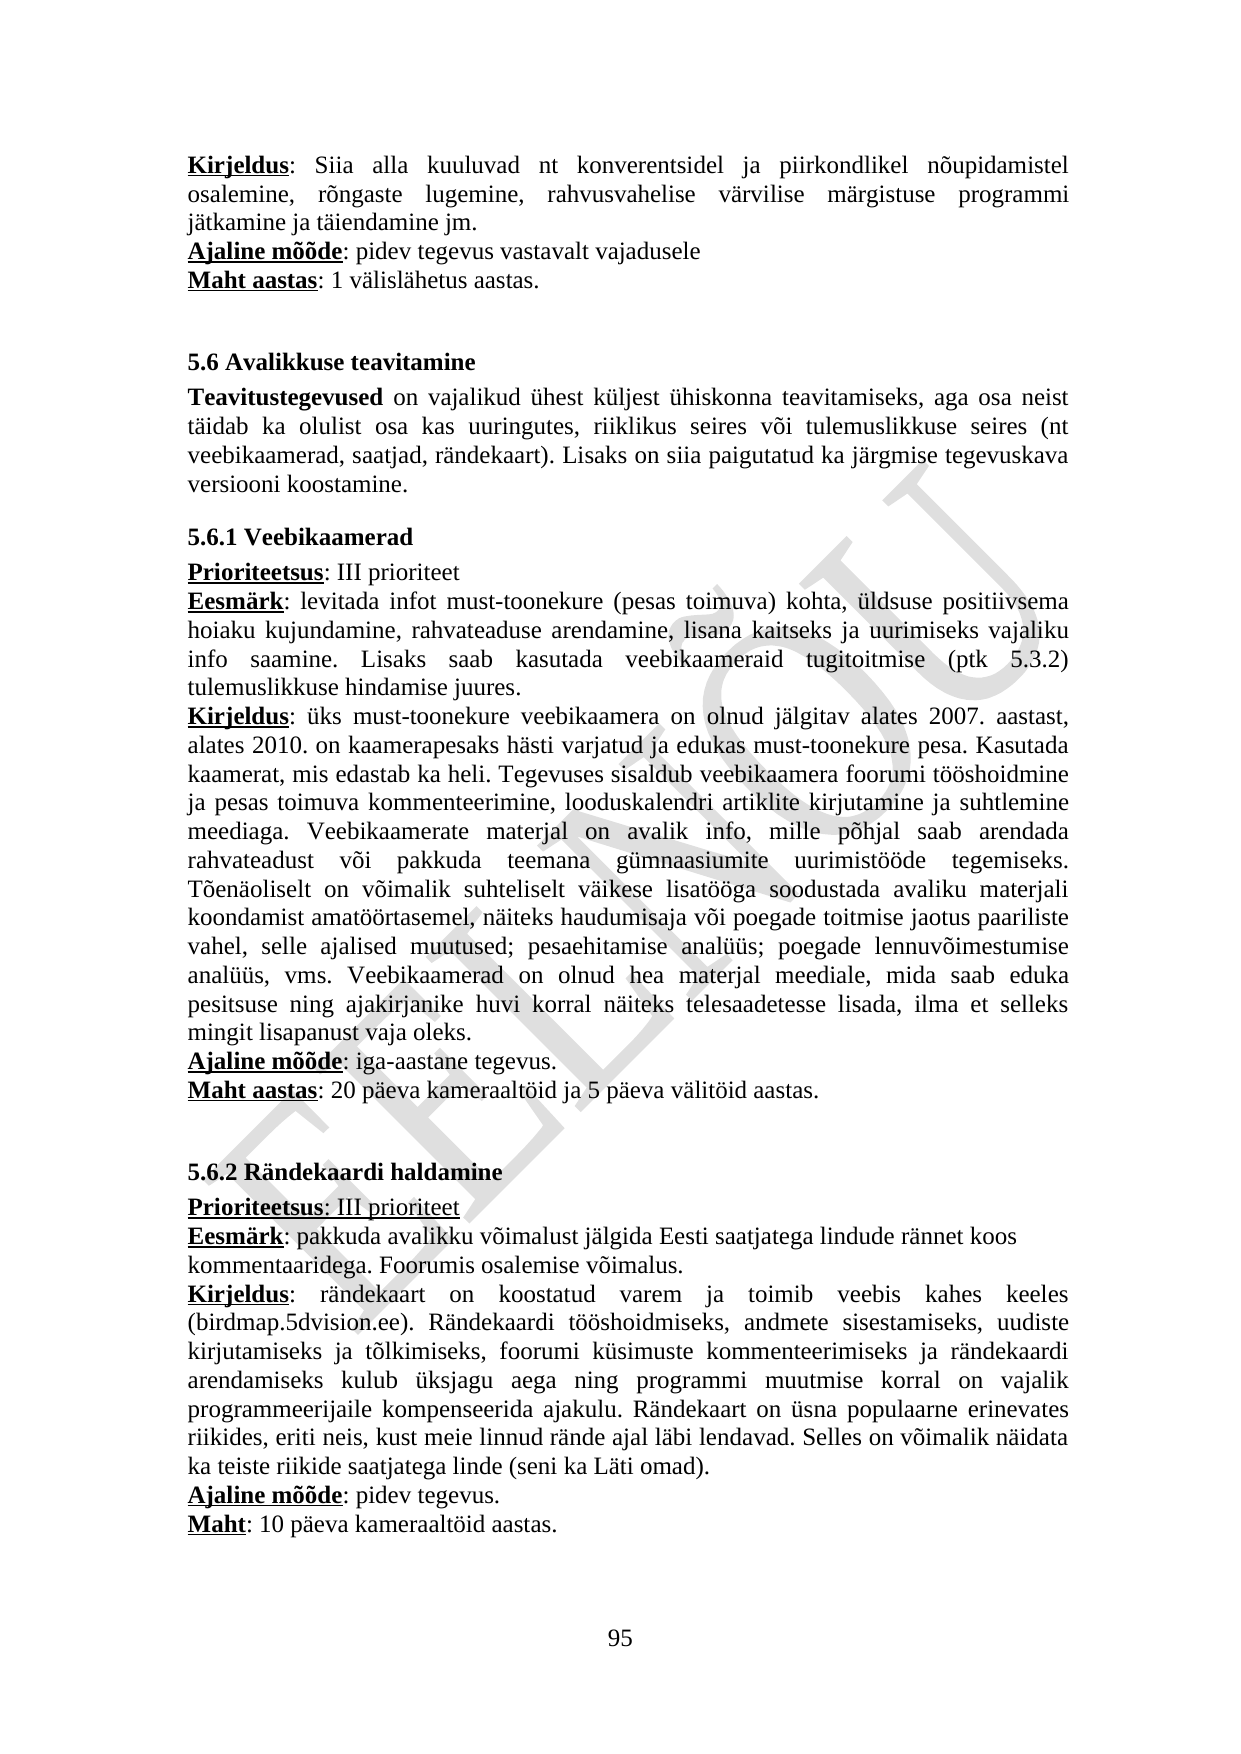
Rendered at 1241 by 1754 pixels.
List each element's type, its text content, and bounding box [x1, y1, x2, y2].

text Prioriteetsus: III prioriteet [187, 1192, 1053, 1221]
text Ajaline mõõde: pidev tegevus vastavalt vajadusele [187, 236, 1070, 265]
text Kirjeldus: üks must-toonekure veebikaamera on olnud jälgitav alates 2007. aastast, alates 2010. on kaamerapesaks hästi varjatud ja edukas must-toonekure pesa. Kasutada kaamerat, mis edastab ka heli. Tegevuses sisaldub veebikaamera foorumi tööshoidmine ja pesas toimuva kommenteerimine, looduskalendri artiklite kirjutamine ja suhtlemine meediaga. Veebikaamerate materjal on avalik info, mille põhjal saab arendada rahvateadust või pakkuda teemana gümnaasiumite uurimistööde tegemiseks. Tõenäoliselt on võimalik suhteliselt väikese lisatööga soodustada avaliku materjali koondamist amatöörtasemel, näiteks haudumisaja või poegade toitmise jaotus paariliste vahel, selle ajalised muutused; pesaehitamise analüüs; poegade lennuvõimestumise analüüs, vms. Veebikaamerad on olnud hea materjal meediale, mida saab eduka pesitsuse ning ajakirjanike huvi korral näiteks telesaadetesse lisada, ilma et selleks mingit lisapanust vaja oleks. [187, 701, 1070, 1046]
text Ajaline mõõde: pidev tegevus. [187, 1480, 1070, 1509]
subtitle 5.6 Avalikkuse teavitamine [187, 347, 1053, 376]
text Maht aastas: 20 päeva kameraaltöid ja 5 päeva välitöid aastas. [187, 1075, 1070, 1104]
text Maht aastas: 1 välislähetus aastas. [187, 265, 1070, 294]
text Kirjeldus: rändekaart on koostatud varem ja toimib veebis kahes keeles (birdmap.5dvision.ee). Rändekaardi tööshoidmiseks, andmete sisestamiseks, uudiste kirjutamiseks ja tõlkimiseks, foorumi küsimuste kommenteerimiseks ja rändekaardi arendamiseks kulub üksjagu aega ning programmi muutmise korral on vajalik programmeerijaile kompenseerida ajakulu. Rändekaart on üsna populaarne erinevates riikides, eriti neis, kust meie linnud rände ajal läbi lendavad. Selles on võimalik näidata ka teiste riikide saatjatega linde (seni ka Läti omad). [187, 1279, 1070, 1480]
subtitle 5.6.2 Rändekaardi haldamine [187, 1157, 1053, 1186]
text Eesmärk: pakkuda avalikku võimalust jälgida Eesti saatjatega lindude rännet koos kommentaaridega. Foorumis osalemise võimalus. [187, 1221, 1053, 1279]
text Maht: 10 päeva kameraaltöid aastas. [187, 1509, 1070, 1537]
text Kirjeldus: Siia alla kuuluvad nt konverentsidel ja piirkondlikel nõupidamistel osalemine, rõngaste lugemine, rahvusvahelise värvilise märgistuse programmi jätkamine ja täiendamine jm. [187, 150, 1070, 236]
text Prioriteetsus: III prioriteet [187, 557, 1070, 586]
text Eesmärk: levitada infot must-toonekure (pesas toimuva) kohta, üldsuse positiivsema hoiaku kujundamine, rahvateaduse arendamine, lisana kaitseks ja uurimiseks vajaliku info saamine. Lisaks saab kasutada veebikaameraid tugitoitmise (ptk 5.3.2) tulemuslikkuse hindamise juures. [187, 586, 1070, 701]
text Ajaline mõõde: iga-aastane tegevus. [187, 1046, 1070, 1075]
text Teavitustegevused on vajalikud ühest küljest ühiskonna teavitamiseks, aga osa neist täidab ka olulist osa kas uuringutes, riiklikus seires või tulemuslikkuse seires (nt veebikaamerad, saatjad, rändekaart). Lisaks on siia paigutatud ka järgmise tegevuskava versiooni koostamine. [187, 382, 1070, 497]
subtitle 5.6.1 Veebikaamerad [187, 522, 1053, 551]
